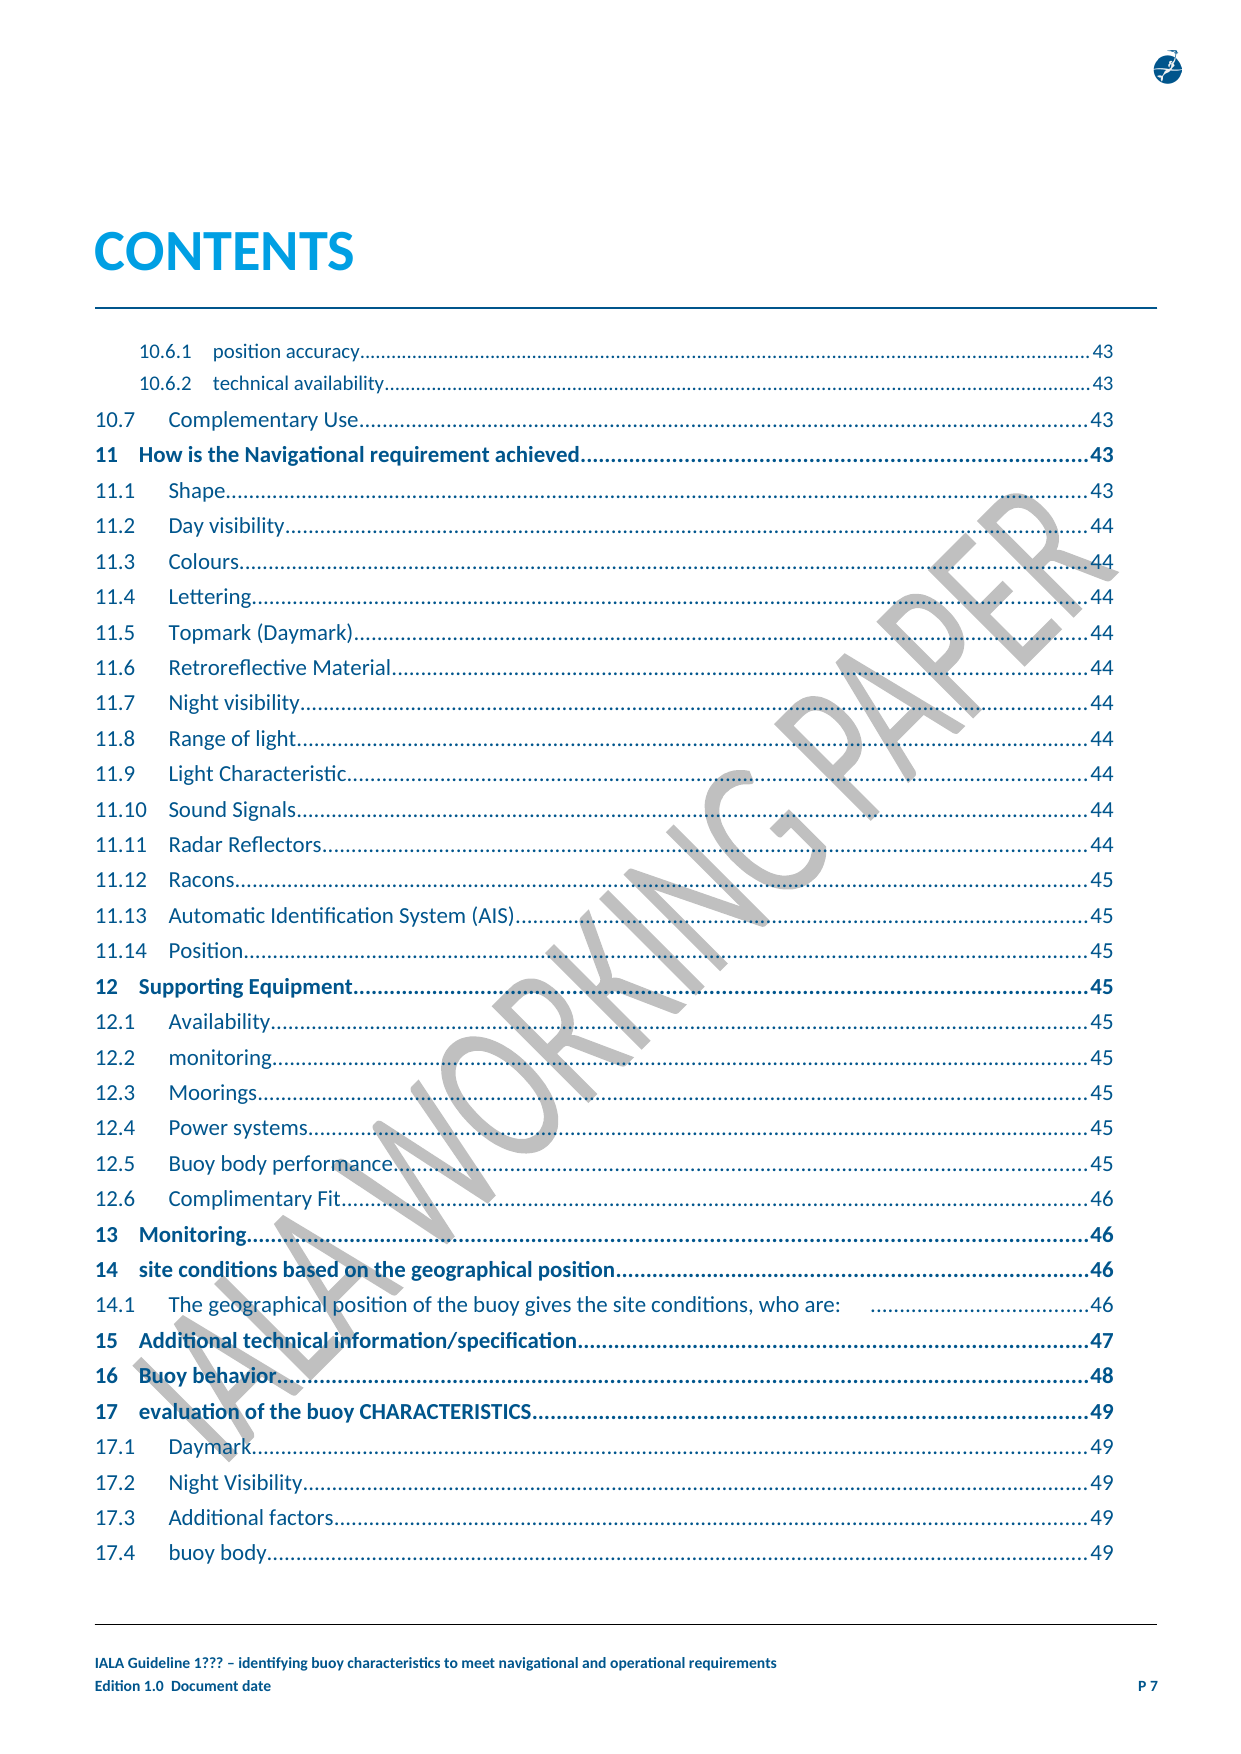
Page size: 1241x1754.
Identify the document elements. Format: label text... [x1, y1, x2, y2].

text 12.4 Power systems 45 [94, 1110, 1113, 1141]
text 17.1 Daymark 49 [94, 1429, 1113, 1460]
text 11.12 Racons 45 [94, 862, 1113, 893]
text 16 Buoy behavior 48 [94, 1358, 1113, 1389]
text 11.7 Night visibility 44 [94, 685, 1113, 716]
text 11.8 Range of light 44 [94, 721, 1113, 752]
text 12.2 monitoring 45 [94, 1039, 1113, 1071]
text 10.6.2 technical availability 43 [139, 370, 1157, 396]
text 12.5 Buoy body performance 45 [94, 1146, 1113, 1177]
text 12.1 Availability 45 [94, 1004, 1113, 1035]
text 11.1 Shape 43 [94, 473, 1113, 504]
text 11.2 Day visibility 44 [94, 508, 1113, 539]
text 11.4 Lettering 44 [94, 579, 1113, 610]
text 14.1 The geographical position of the buoy gives the site conditions, who are: 46 [94, 1287, 1113, 1318]
picture [1122, 0, 1241, 119]
text 17.2 Night Visibility 49 [94, 1464, 1113, 1496]
text 12.3 Moorings 45 [94, 1075, 1113, 1106]
text 17.4 buoy body 49 [94, 1535, 1113, 1566]
text 11.9 Light Characteristic 44 [94, 756, 1113, 787]
text 12.6 Complimentary Fit 46 [94, 1181, 1113, 1212]
text 11 How is the Navigational requirement achieved 43 [94, 437, 1113, 468]
text 11.10 Sound Signals 44 [94, 791, 1113, 823]
text 11.13 Automatic Identification System (AIS) 45 [94, 898, 1113, 929]
text 15 Additional technical information/specification 47 [94, 1323, 1113, 1354]
text 11.6 Retroreflective Material 44 [94, 650, 1113, 681]
text 17.3 Additional factors 49 [94, 1500, 1113, 1531]
text 17 evaluation of the buoy CHARACTERISTICS 49 [94, 1393, 1113, 1425]
text 13 Monitoring 46 [94, 1216, 1113, 1248]
text 10.6.1 position accuracy 43 [139, 338, 1157, 364]
text 11.14 Position 45 [94, 933, 1113, 964]
text 12 Supporting Equipment 45 [94, 968, 1113, 1000]
text 10.7 Complementary Use 43 [94, 402, 1113, 433]
text 11.5 Topmark (Daymark) 44 [94, 614, 1113, 646]
text 11.3 Colours 44 [94, 543, 1113, 575]
text 14 site conditions based on the geographical position 46 [94, 1252, 1113, 1283]
text 11.11 Radar Reflectors 44 [94, 827, 1113, 858]
